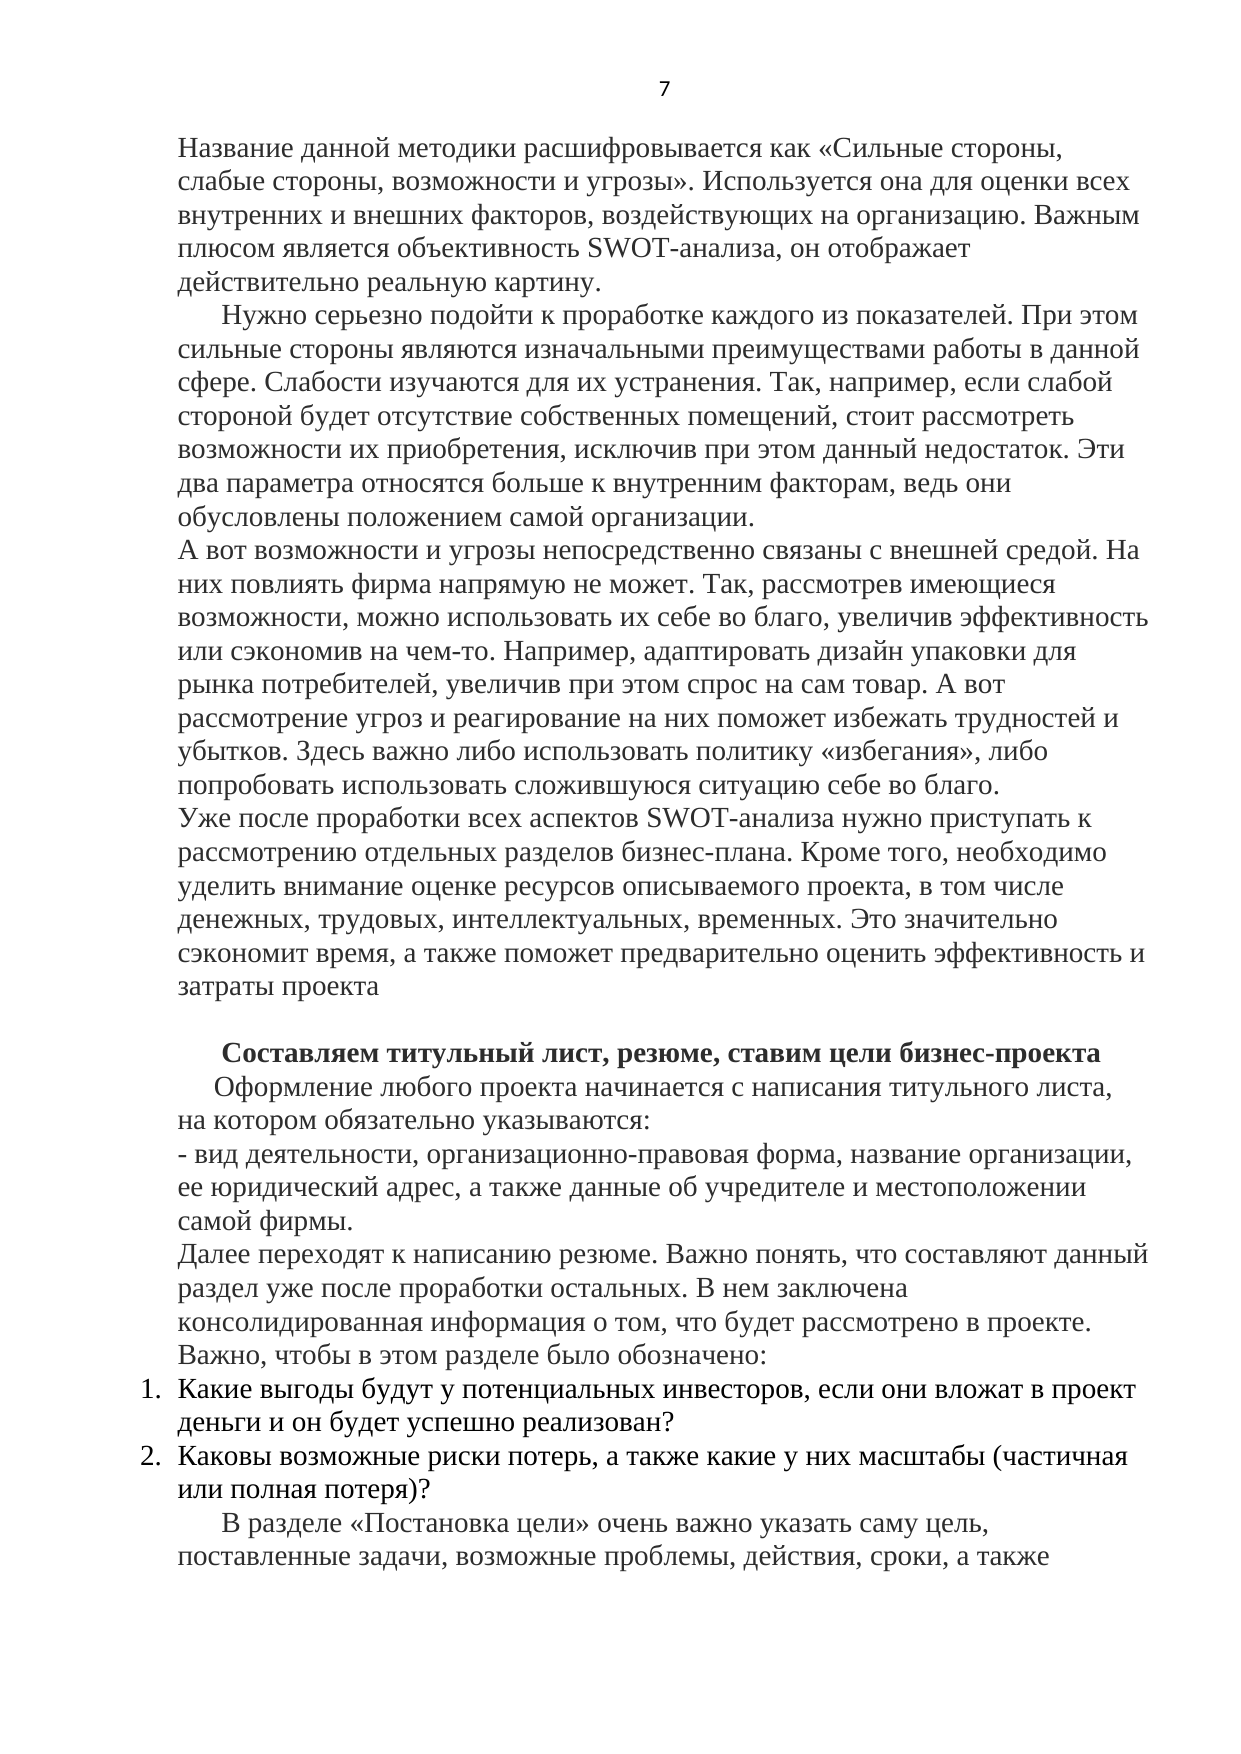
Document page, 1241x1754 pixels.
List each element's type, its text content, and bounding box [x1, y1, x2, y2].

text - вид деятельности, организационно-правовая форма, название организации, ее юридический адрес, а также данные об учредителе и местоположении самой фирмы. [177, 1136, 1152, 1237]
text Название данной методики расшифровывается как «Сильные стороны, слабые стороны, возможности и угрозы». Используется она для оценки всех внутренних и внешних факторов, воздействующих на организацию. Важным плюсом является объективность SWOT-анализа, он отображает действительно реальную картину. [177, 130, 1152, 297]
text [177, 1505, 1152, 1572]
list Какие выгоды будут у потенциальных инвесторов, если они вложат в проект деньги и он будет успешно реализован? [140, 1371, 1152, 1438]
list Каковы возможные риски потерь, а также какие у них масштабы (частичная или полная потеря)? [140, 1438, 1152, 1505]
text А вот возможности и угрозы непосредственно связаны с внешней средой. На них повлиять фирма напрямую не может. Так, рассмотрев имеющиеся возможности, можно использовать их себе во благо, увеличив эффективность или сэкономив на чем-то. Например, адаптировать дизайн упаковки для рынка потребителей, увеличив при этом спрос на сам товар. А вот рассмотрение угроз и реагирование на них поможет избежать трудностей и убытков. Здесь важно либо использовать политику «избегания», либо попробовать использовать сложившуюся ситуацию себе во благо. [177, 532, 1152, 801]
text Далее переходят к написанию резюме. Важно понять, что составляют данный раздел уже после проработки остальных. В нем заключена консолидированная информация о том, что будет рассмотрено в проекте. Важно, чтобы в этом разделе было обозначено: [177, 1237, 1152, 1371]
text на котором обязательно указываются: [177, 1102, 1152, 1136]
text Составляем титульный лист, резюме, ставим цели бизнес-проекта [177, 1035, 1152, 1069]
text Оформление любого проекта начинается с написания титульного листа, [177, 1069, 1152, 1102]
text Уже после проработки всех аспектов SWOT-анализа нужно приступать к рассмотрению отдельных разделов бизнес-плана. Кроме того, необходимо уделить внимание оценке ресурсов описываемого проекта, в том числе денежных, трудовых, интеллектуальных, временных. Это значительно сэкономит время, а также поможет предварительно оценить эффективность и затраты проекта [177, 801, 1152, 1002]
text Нужно серьезно подойти к проработке каждого из показателей. При этом сильные стороны являются изначальными преимуществами работы в данной сфере. Слабости изучаются для их устранения. Так, например, если слабой стороной будет отсутствие собственных помещений, стоит рассмотреть возможности их приобретения, исключив при этом данный недостаток. Эти два параметра относятся больше к внутренним факторам, ведь они обусловлены положением самой организации. [177, 297, 1152, 532]
